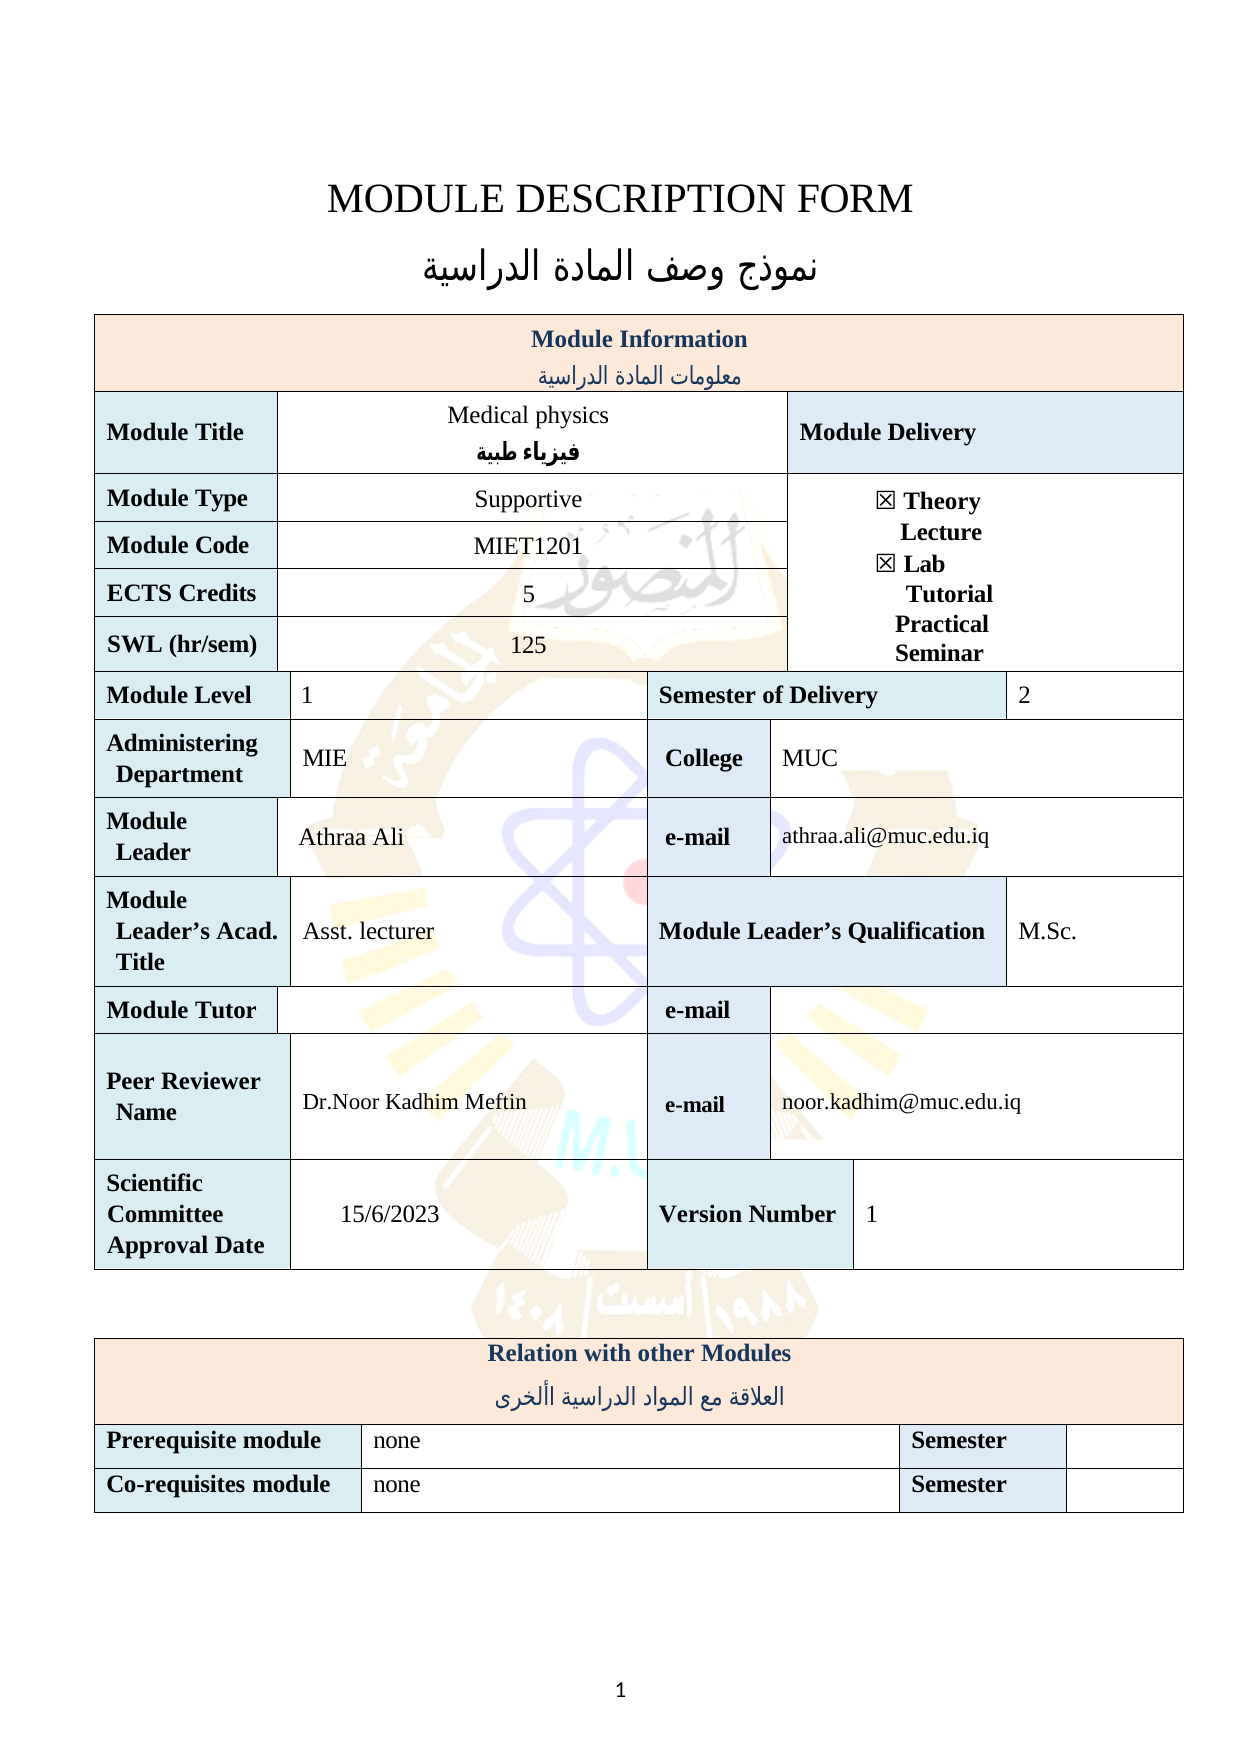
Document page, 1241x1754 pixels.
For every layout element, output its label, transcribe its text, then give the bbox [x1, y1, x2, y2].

table_cell Asst. lecturer [291, 877, 647, 986]
table_cell Semester of Delivery [648, 672, 1006, 718]
table_cell M.Sc. [1007, 877, 1183, 986]
table_cell [278, 798, 291, 876]
table_cell Administering Department [95, 720, 290, 797]
table_cell ☒ Theory Lecture ☒ Lab Tutorial Practical Seminar [788, 474, 1183, 671]
table_cell SWL (hr/sem) [95, 617, 277, 671]
table_cell Medical physics فيزياء طبية [291, 392, 787, 473]
table_cell e-mail [648, 1034, 770, 1159]
table_cell 1 [291, 672, 647, 718]
table_cell [1067, 1469, 1183, 1512]
table_header Module Information معلومات المادة الدراسية [95, 315, 1183, 391]
table_cell Module Code [95, 522, 277, 568]
table_cell 125 [291, 617, 787, 671]
table_cell MIET1201 [291, 522, 787, 568]
table_cell athraa.ali@muc.edu.iq [771, 798, 1183, 876]
table_cell [291, 987, 647, 1033]
table_cell Scientific Committee Approval Date [95, 1160, 290, 1268]
title نموذج وصف المادة الدراسية [326, 241, 915, 289]
table_cell none [362, 1469, 899, 1512]
table_cell [278, 569, 291, 616]
table_cell MUC [771, 720, 1183, 797]
table_cell Module Title [95, 392, 277, 473]
table_cell noor.kadhim@muc.edu.iq [771, 1034, 1183, 1159]
table_cell [278, 617, 291, 671]
table_cell Peer Reviewer Name [95, 1034, 290, 1159]
table_cell [278, 522, 291, 568]
table_cell Module Type [95, 474, 277, 521]
table_cell Dr.Noor Kadhim Meftin [291, 1034, 647, 1159]
table_cell 2 [1007, 672, 1183, 718]
table_cell 1 [854, 1160, 1183, 1268]
table_cell Module Leader [95, 798, 277, 876]
table_cell Module Leader’s Acad. Title [95, 877, 290, 986]
table_cell [771, 987, 1183, 1033]
table_cell College [648, 720, 770, 797]
table_cell Module Tutor [95, 987, 277, 1033]
table_cell e-mail [648, 798, 770, 876]
table_cell e-mail [648, 987, 770, 1033]
table_cell [278, 392, 291, 473]
table_cell [278, 474, 291, 521]
table_cell MIE [291, 720, 647, 797]
table_cell Supportive [291, 474, 787, 521]
table_cell Version Number [648, 1160, 853, 1268]
table_cell Semester [900, 1425, 1066, 1468]
table_cell [1067, 1425, 1183, 1468]
table_cell ECTS Credits [95, 569, 277, 616]
table_cell [278, 987, 291, 1033]
table_cell 15/6/2023 [291, 1160, 647, 1268]
table_cell Semester [900, 1469, 1066, 1512]
table_cell Module Delivery [788, 392, 1183, 473]
table_cell Prerequisite module [95, 1425, 361, 1468]
title MODULE DESCRIPTION FORM [326, 173, 915, 221]
table_cell Co-requisites module [95, 1469, 361, 1512]
table_cell Module Leader’s Qualification [648, 877, 1006, 986]
table_header Relation with other Modules العلاقة مع المواد الدراسية األخرى [95, 1339, 1183, 1424]
table_cell 5 [291, 569, 787, 616]
table_cell Athraa Ali [291, 798, 647, 876]
table_cell Module Level [95, 672, 290, 718]
table_cell none [362, 1425, 899, 1468]
